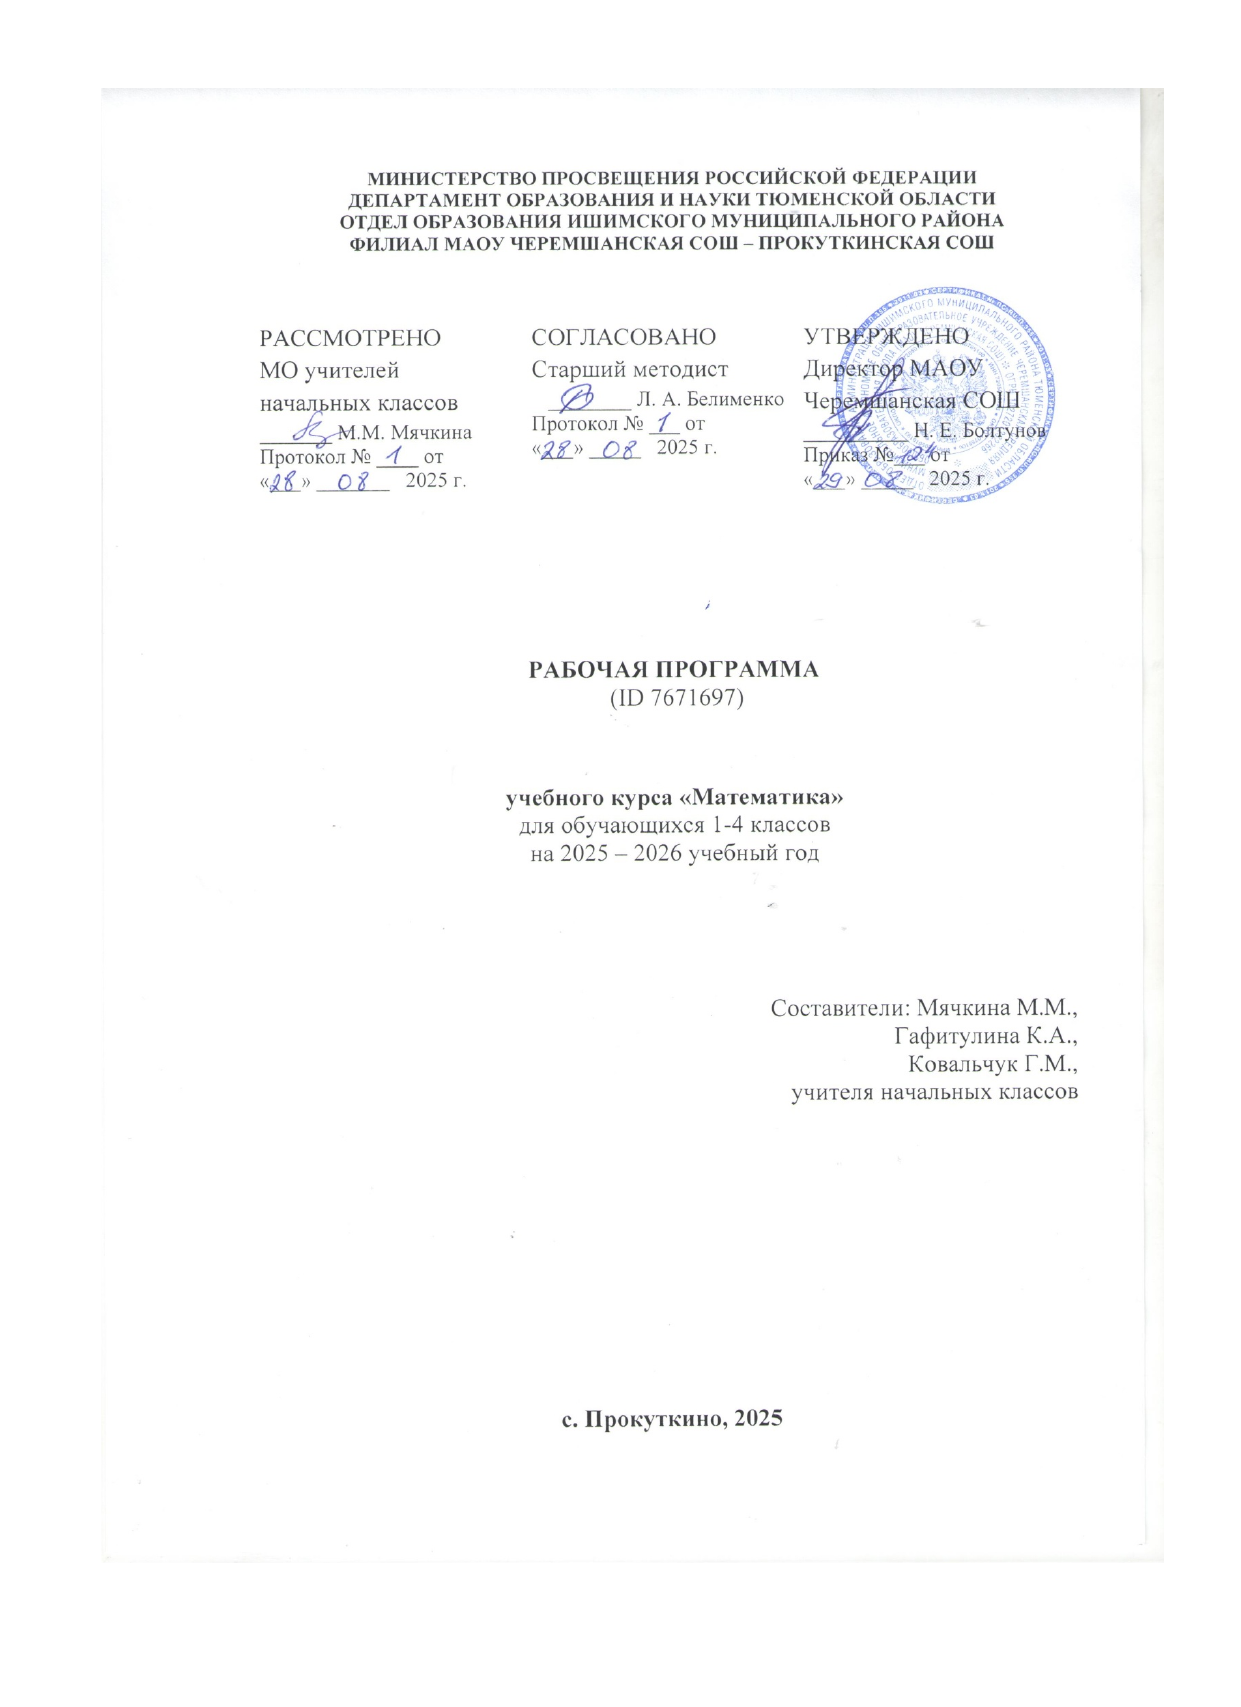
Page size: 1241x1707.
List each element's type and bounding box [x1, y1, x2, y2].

picture [101, 88, 1164, 1563]
